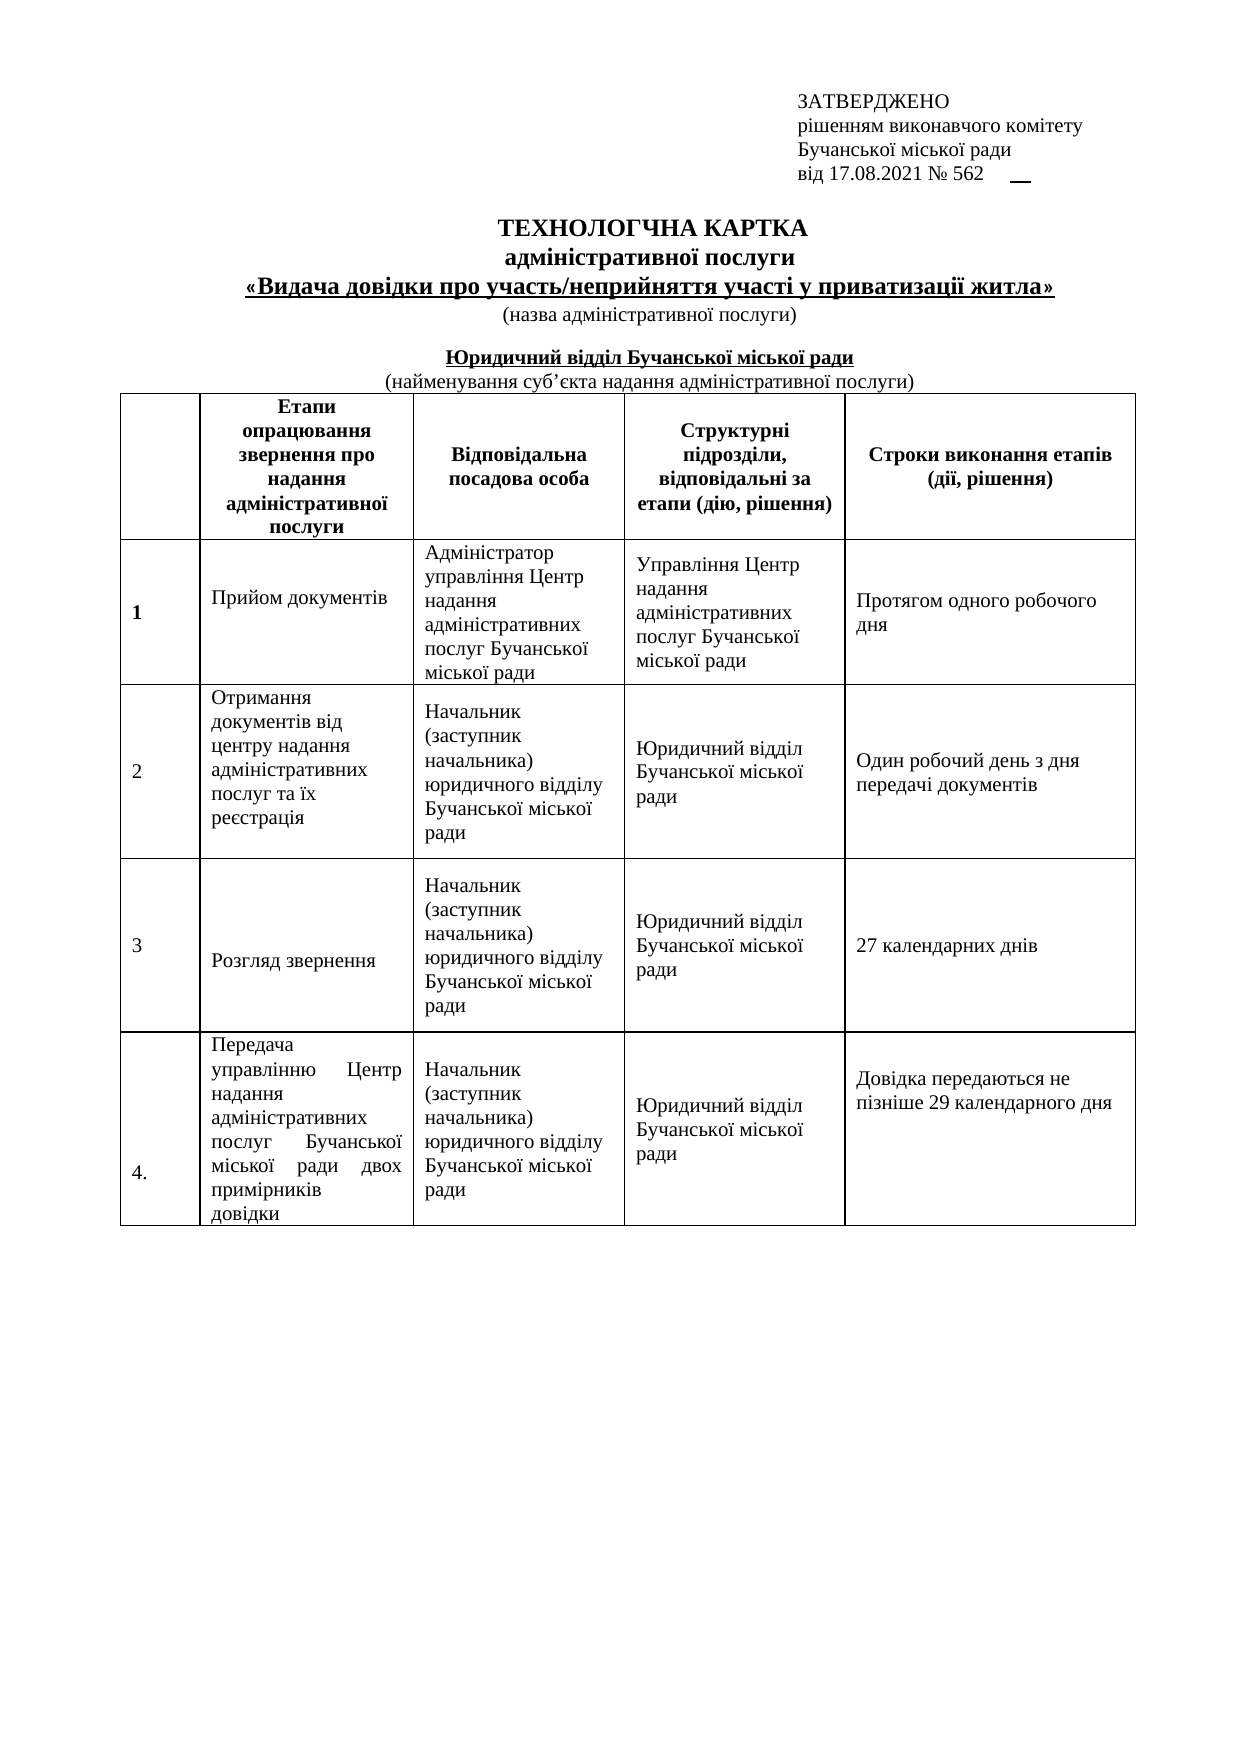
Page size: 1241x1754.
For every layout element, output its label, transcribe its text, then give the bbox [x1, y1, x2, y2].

table_cell Отримання документів від центру надання адміністративних послуг та їх реєстрація [201, 685, 413, 858]
table_header [121, 394, 199, 538]
table_cell Адміністратор управління Центр надання адміністративних послуг Бучанської міської ради [414, 540, 624, 684]
table_header Строки виконання етапів (дії, рішення) [846, 394, 1135, 538]
table_cell Довідка передаються не пізніше 29 календарного дня [846, 1033, 1135, 1225]
text Бучанської міської ради [620, 137, 1181, 161]
text рішенням виконавчого комітету [620, 113, 1181, 137]
table_cell Юридичний відділ Бучанської міської ради [625, 685, 844, 858]
text Юридичний відділ Бучанської міської ради [148, 345, 1152, 369]
table_cell Протягом одного робочого дня [846, 540, 1135, 684]
text «Видача довідки про участь/неприйняття участі у приватизації житла» [148, 271, 1152, 300]
table_cell 3 [121, 859, 199, 1031]
table_cell Начальник (заступник начальника) юридичного відділу Бучанської міської ради [414, 859, 624, 1031]
table_header Етапи опрацювання звернення про надання адміністративної послуги [201, 394, 413, 538]
table_cell Прийом документів [201, 540, 413, 684]
text від 17.08.2021 № 562 8р [620, 161, 1181, 185]
table_cell Юридичний відділ Бучанської міської ради [625, 1033, 844, 1225]
table_cell Один робочий день з дня передачі документів [846, 685, 1135, 858]
text (назва адміністративної послуги) [148, 302, 1152, 326]
table_cell Розгляд звернення [201, 859, 413, 1031]
text адміністративної послуги [148, 242, 1152, 271]
table_cell Начальник (заступник начальника) юридичного відділу Бучанської міської ради [414, 1033, 624, 1225]
text ЗАТВЕРДЖЕНО [620, 88, 1181, 113]
table_cell Управління Центр надання адміністративних послуг Бучанської міської ради [625, 540, 844, 684]
table_cell 27 календарних днів [846, 859, 1135, 1031]
table_header Структурні підрозділи, відповідальні за етапи (дію, рішення) [625, 394, 844, 538]
table_cell Начальник (заступник начальника) юридичного відділу Бучанської міської ради [414, 685, 624, 858]
text ТЕХНОЛОГЧНА КАРТКА [148, 213, 1152, 242]
table_cell 1 [121, 540, 199, 684]
text (найменування суб’єкта надання адміністративної послуги) [148, 369, 1152, 393]
table_cell 2 [121, 685, 199, 858]
table_cell Передача управлінню Центр надання адміністративних послуг Бучанської міської ради двох примірників довідки [201, 1033, 413, 1225]
table_header Відповідальна посадова особа [414, 394, 624, 538]
table_cell 4. [121, 1033, 199, 1225]
table_cell Юридичний відділ Бучанської міської ради [625, 859, 844, 1031]
